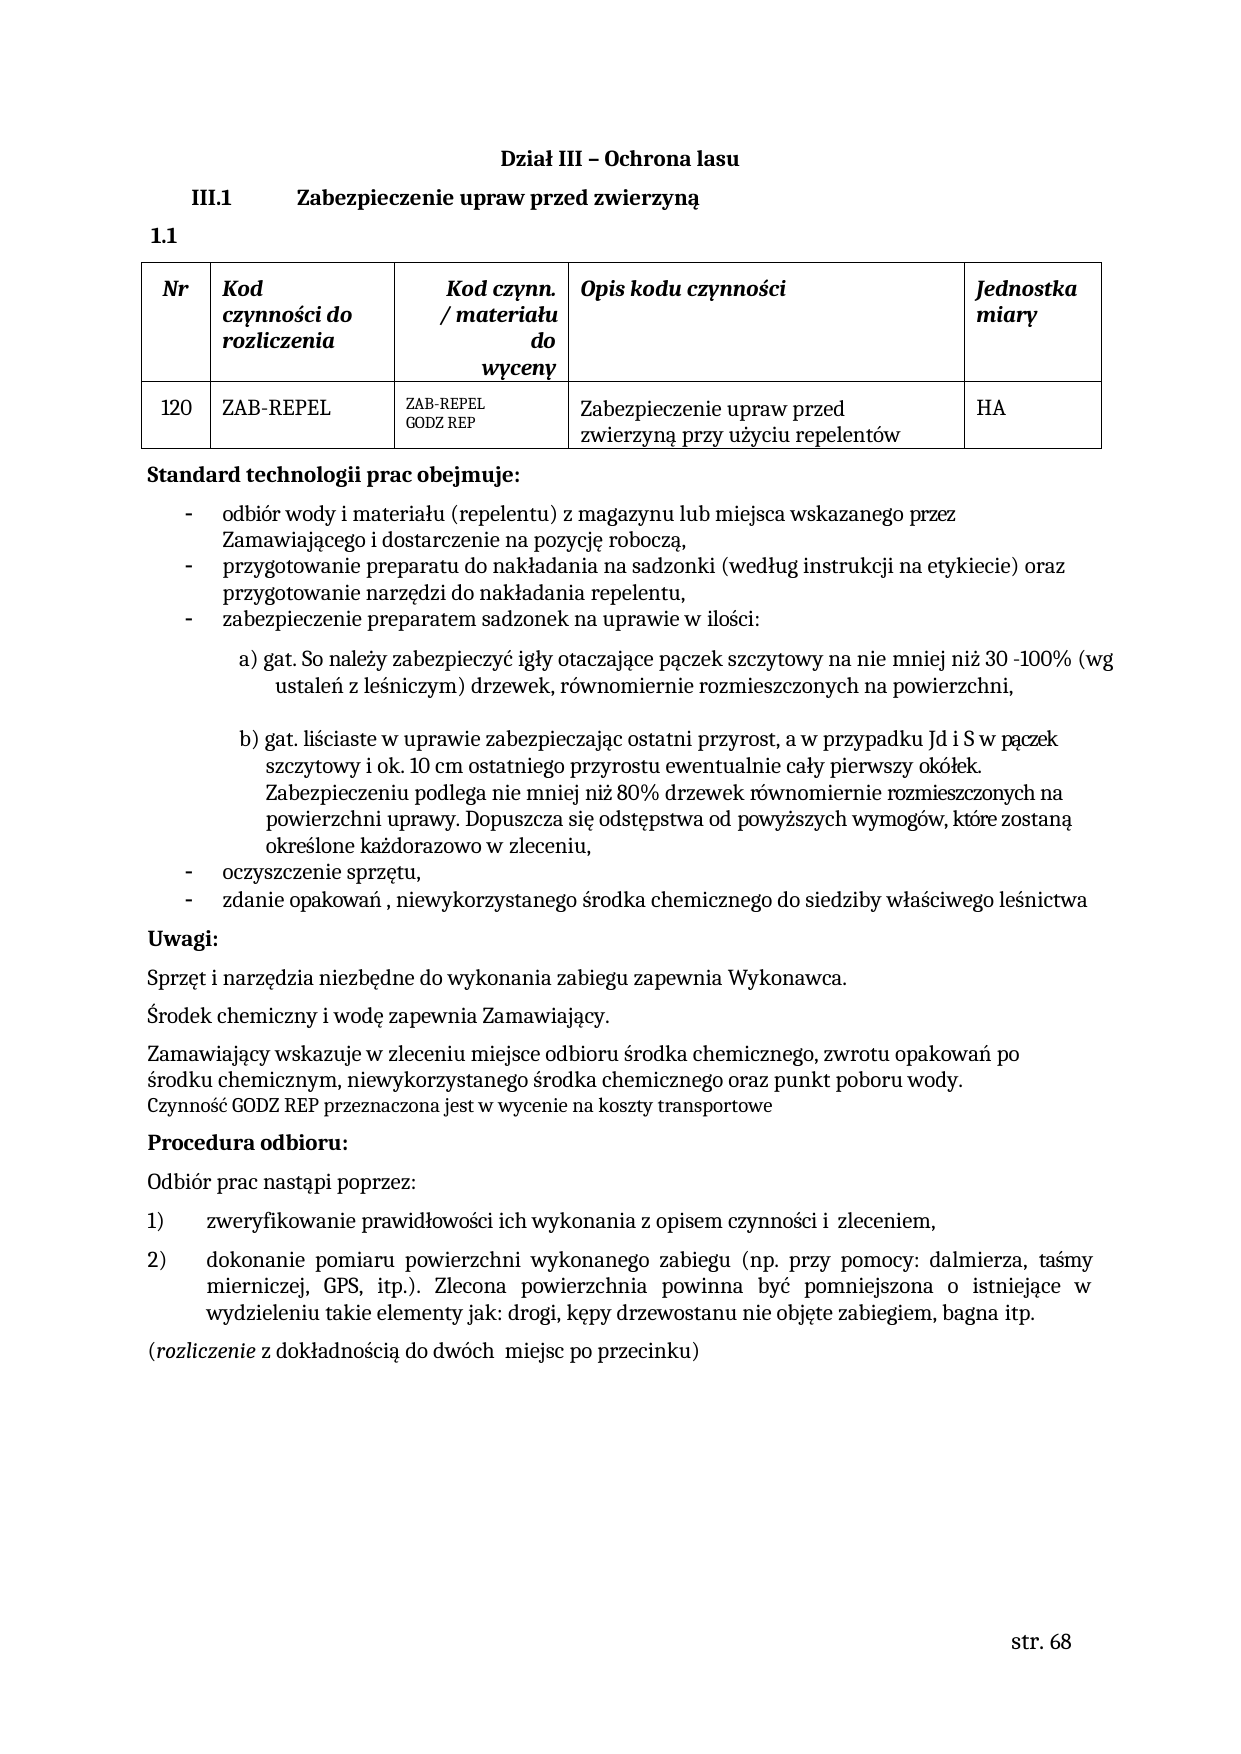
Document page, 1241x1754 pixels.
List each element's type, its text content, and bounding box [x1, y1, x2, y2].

subtitle Dział III – Ochrona lasu [146, 146, 1094, 172]
text Sprzęt i narzędzia niezbędne do wykonania zabiegu zapewnia Wykonawca. Środek chemiczny i wodę zapewnia Zamawiający. [147, 964, 882, 1029]
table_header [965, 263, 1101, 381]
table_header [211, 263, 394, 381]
list dokonanie pomiaru powierzchni wykonanego zabiegu (np. przy pomocy: dalmierza, taśmy mierniczej, GPS, itp.). Zlecona powierzchnia powinna być pomniejszona o istniejące w wydzieleniu takie elementy jak: drogi, kępy drzewostanu nie objęte zabiegiem, bagna itp. [147, 1247, 1093, 1326]
list zdanie opakowań , niewykorzystanego środka chemicznego do siedziby właściwego leśnictwa [185, 885, 1119, 913]
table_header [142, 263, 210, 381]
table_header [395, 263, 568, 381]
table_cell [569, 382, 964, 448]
list oczyszczenie sprzętu, [185, 859, 1119, 885]
list przygotowanie preparatu do nakładania na sadzonki (według instrukcji na etykiecie) oraz przygotowanie narzędzi do nakładania repelentu, [185, 553, 1092, 606]
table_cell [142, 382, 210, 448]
list zweryfikowanie prawidłowości ich wykonania z opisem czynności i zleceniem, [147, 1208, 1119, 1234]
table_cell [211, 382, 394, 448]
text 1.1 [146, 223, 182, 250]
list Zabezpieczenie upraw przed zwierzyną [136, 184, 726, 211]
text Zamawiający wskazuje w zleceniu miejsce odbioru środka chemicznego, zwrotu opakowań po środku chemicznym, niewykorzystanego środka chemicznego oraz punkt poboru wody. [147, 1041, 1066, 1093]
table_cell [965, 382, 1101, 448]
list odbiór wody i materiału (repelentu) z magazynu lub miejsca wskazanego przez Zamawiającego i dostarczenie na pozycję roboczą, [185, 501, 1093, 553]
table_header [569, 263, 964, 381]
text a) gat. So należy zabezpieczyć igły otaczające pączek szczytowy na nie mniej niż 30 -100% (wg ustaleń z leśniczym) drzewek, równomiernie rozmieszczonych na powierzchni, [239, 645, 1119, 698]
text Odbiór prac nastąpi poprzez: [147, 1169, 1119, 1195]
subtitle Uwagi: [147, 925, 1119, 952]
text Standard technologii prac obejmuje: [147, 462, 1119, 488]
text Czynność GODZ REP przeznaczona jest w wycenie na koszty transportowe [147, 1093, 1119, 1117]
text b) gat. liściaste w uprawie zabezpieczając ostatni przyrost, a w przypadku Jd i S w pączek szczytowy i ok. 10 cm ostatniego przyrostu ewentualnie cały pierwszy okółek. Zabezpieczeniu podlega nie mniej niż 80% drzewek równomiernie rozmieszczonych na powierzchni uprawy. Dopuszcza się odstępstwa od powyższych wymogów, które zostaną określone każdorazowo w zleceniu, [239, 725, 1119, 859]
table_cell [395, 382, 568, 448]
list zabezpieczenie preparatem sadzonek na uprawie w ilości: [185, 606, 1119, 632]
subtitle Procedura odbioru: [147, 1130, 1119, 1156]
text (rozliczenie z dokładnością do dwóch miejsc po przecinku) [147, 1338, 1119, 1364]
